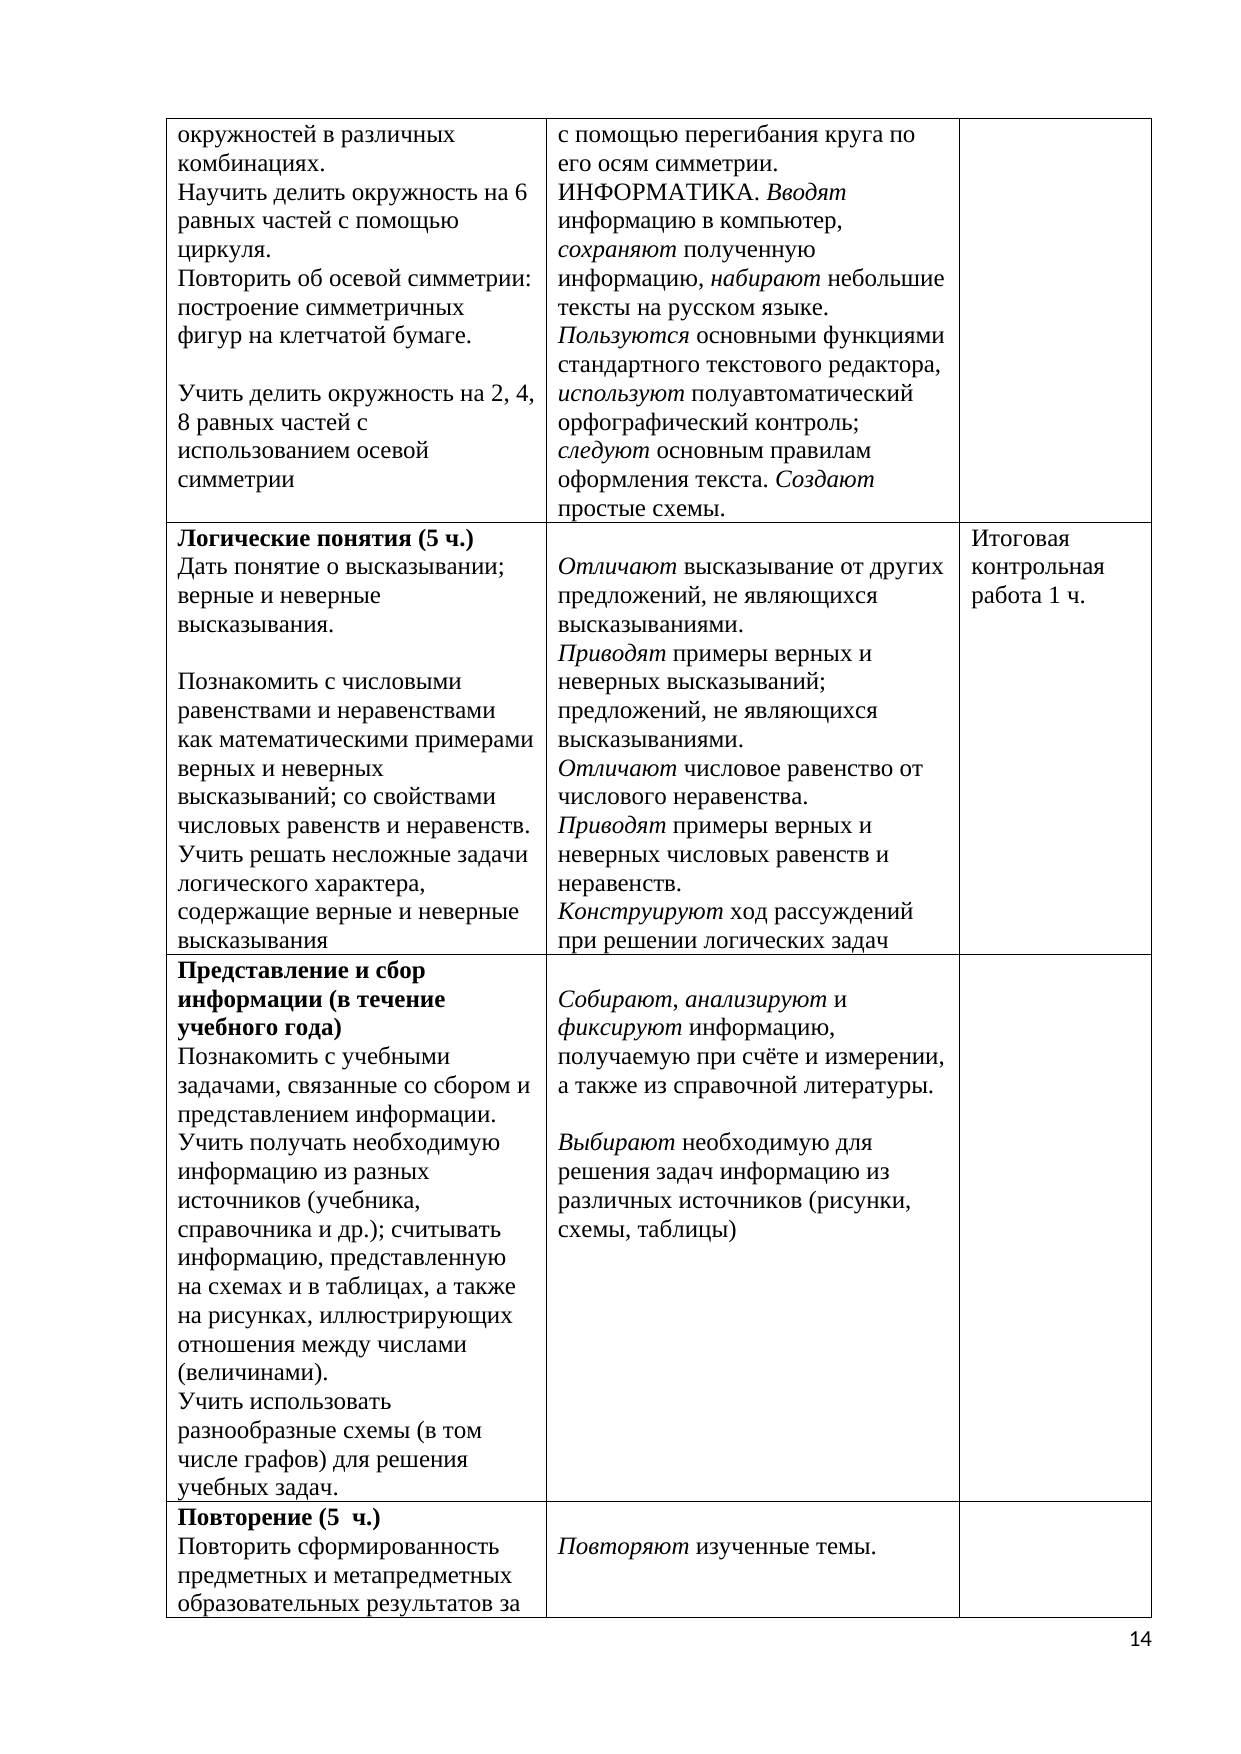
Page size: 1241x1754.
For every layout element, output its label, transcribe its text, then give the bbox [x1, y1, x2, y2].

table_cell [960, 1502, 1151, 1617]
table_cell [167, 119, 546, 522]
table_cell Представление и сбор информации (в течение учебного года) Познакомить с учебными задачами, связанные со сбором и представлением информации. Учить получать необходимую информацию из разных источников (учебника, справочника и др.); считывать информацию, представленную на схемах и в таблицах, а также на рисунках, иллюстрирующих отношения между числами (величинами). Учить использовать разнообразные схемы (в том числе графов) для решения учебных задач. [167, 955, 546, 1501]
table_cell Собирают, анализируют и фиксируют информацию, получаемую при счёте и измерении, а также из справочной литературы. Выбирают необходимую для решения задач информацию из различных источников (рисунки, схемы, таблицы) [547, 955, 959, 1501]
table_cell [547, 1502, 959, 1617]
table_cell Итоговая контрольная работа 1 ч. [960, 523, 1151, 954]
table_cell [960, 119, 1151, 522]
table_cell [547, 119, 959, 522]
table_cell Отличают высказывание от других предложений, не являющихся высказываниями. Приводят примеры верных и неверных высказываний; предложений, не являющихся высказываниями. Отличают числовое равенство от числового неравенства. Приводят примеры верных и неверных числовых равенств и неравенств. Конструируют ход рассуждений при решении логических задач [547, 523, 959, 954]
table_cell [167, 1502, 546, 1617]
table_cell Логические понятия (5 ч.) Дать понятие о высказывании; верные и неверные высказывания. Познакомить с числовыми равенствами и неравенствами как математическими примерами верных и неверных высказываний; со свойствами числовых равенств и неравенств. Учить решать несложные задачи логического характера, содержащие верные и неверные высказывания [167, 523, 546, 954]
table_cell [960, 955, 1151, 1501]
